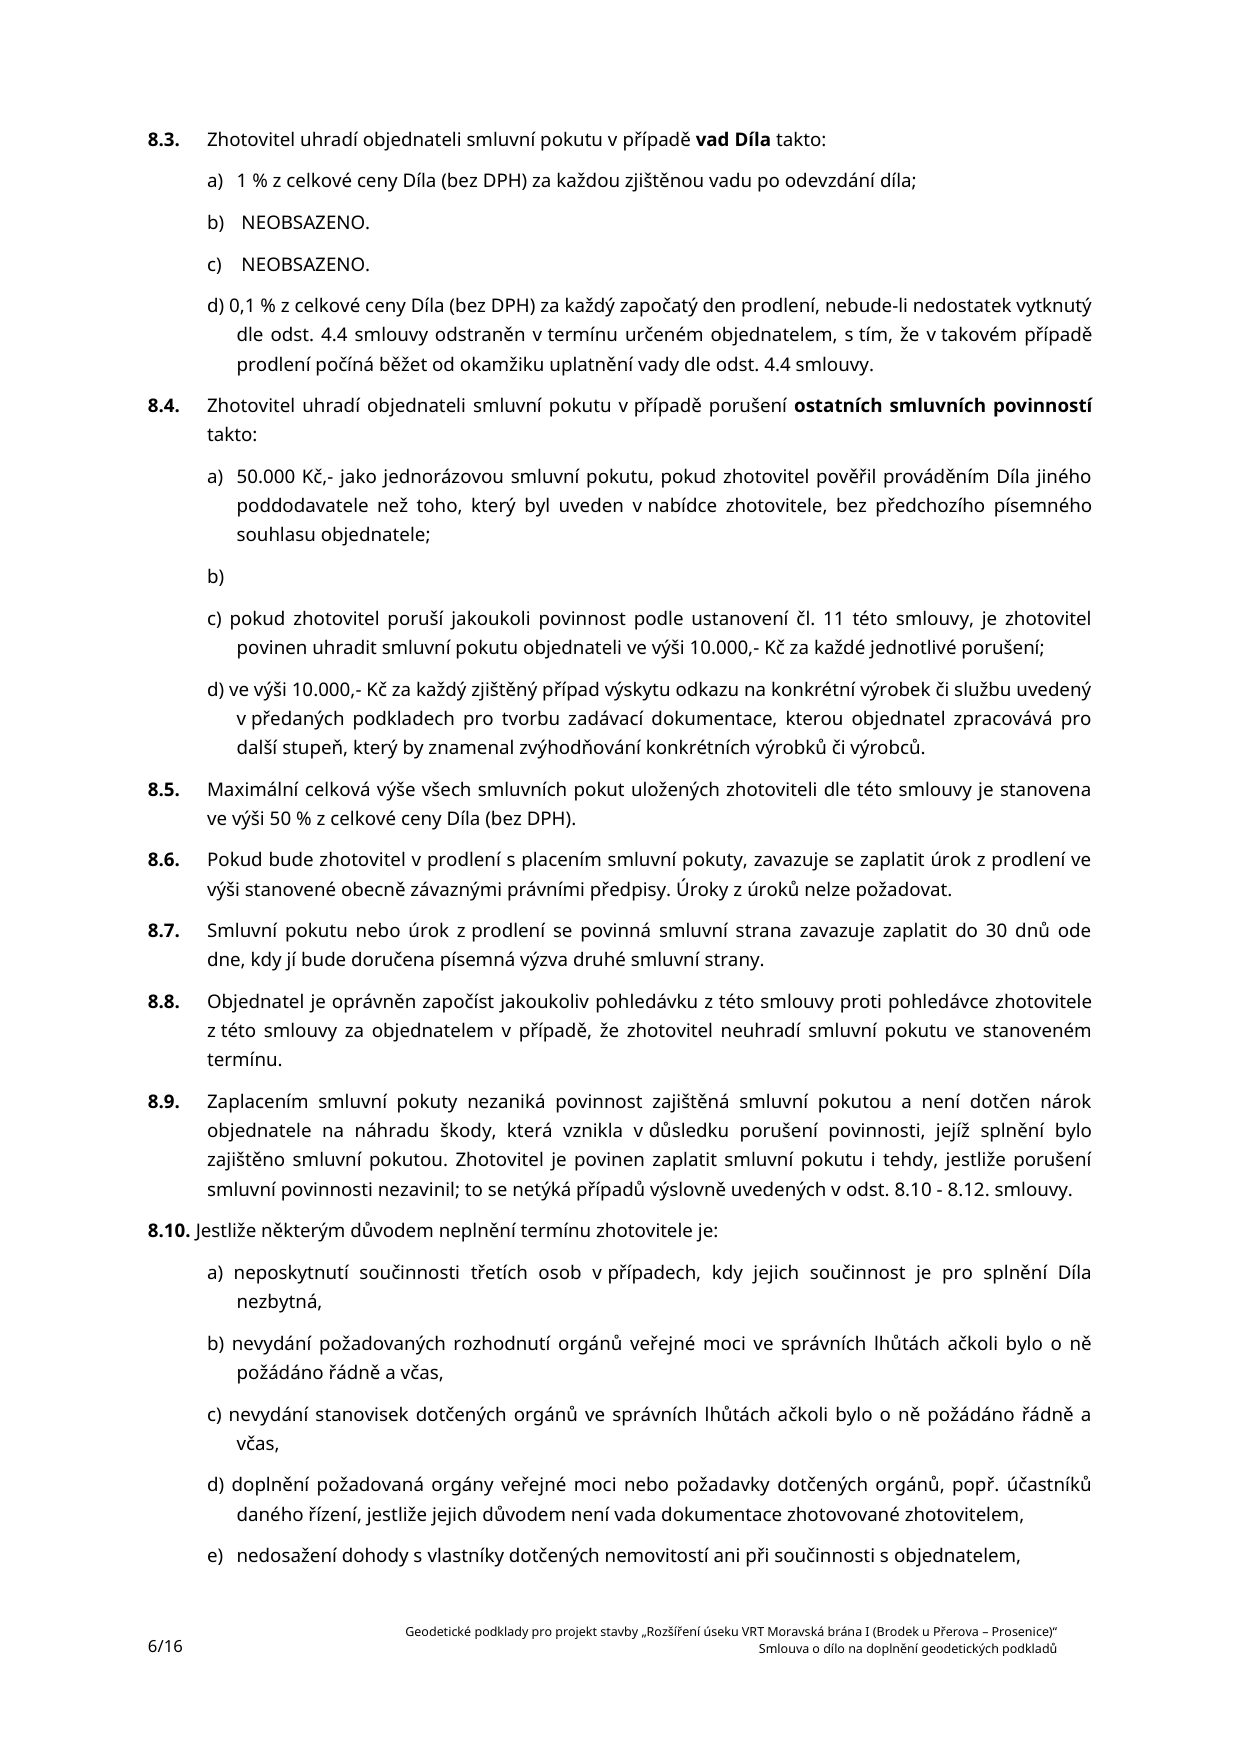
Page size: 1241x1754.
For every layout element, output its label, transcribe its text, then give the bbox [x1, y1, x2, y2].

text c) pokud zhotovitel poruší jakoukoli povinnost podle ustanovení čl. 11 této smlouvy, je zhotovitel povinen uhradit smluvní pokutu objednateli ve výši 10.000,- Kč za každé jednotlivé porušení; [207, 602, 1092, 660]
text 8.9. Zaplacením smluvní pokuty nezaniká povinnost zajištěná smluvní pokutou a není dotčen nárok objednatele na náhradu škody, která vznikla v důsledku porušení povinnosti, jejíž splnění bylo zajištěno smluvní pokutou. Zhotovitel je povinen zaplatit smluvní pokutu i tehdy, jestliže porušení smluvní povinnosti nezavinil; to se netýká případů výslovně uvedených v odst. 8.10 - 8.12. smlouvy. [148, 1085, 1092, 1202]
text 8.8. Objednatel je oprávněn započíst jakoukoliv pohledávku z této smlouvy proti pohledávce zhotovitele z této smlouvy za objednatelem v případě, že zhotovitel neuhradí smluvní pokutu ve stanoveném termínu. [148, 985, 1092, 1073]
text d) 0,1 % z celkové ceny Díla (bez DPH) za každý započatý den prodlení, nebude-li nedostatek vytknutý dle odst. 4.4 smlouvy odstraněn v termínu určeném objednatelem, s tím, že v takovém případě prodlení počíná běžet od okamžiku uplatnění vady dle odst. 4.4 smlouvy. [207, 289, 1092, 377]
text b) [207, 560, 1092, 589]
text 8.7. Smluvní pokutu nebo úrok z prodlení se povinná smluvní strana zavazuje zaplatit do 30 dnů ode dne, kdy jí bude doručena písemná výzva druhé smluvní strany. [148, 914, 1092, 973]
text c) nevydání stanovisek dotčených orgánů ve správních lhůtách ačkoli bylo o ně požádáno řádně a včas, [207, 1398, 1092, 1456]
text d) ve výši 10.000,- Kč za každý zjištěný případ výskytu odkazu na konkrétní výrobek či službu uvedený v předaných podkladech pro tvorbu zadávací dokumentace, kterou objednatel zpracovává pro další stupeň, který by znamenal zvýhodňování konkrétních výrobků či výrobců. [207, 673, 1092, 760]
subtitle 8.3. Zhotovitel uhradí objednateli smluvní pokutu v případě vad Díla takto: [148, 126, 1092, 152]
text 8.6. Pokud bude zhotovitel v prodlení s placením smluvní pokuty, zavazuje se zaplatit úrok z prodlení ve výši stanovené obecně závaznými právními předpisy. Úroky z úroků nelze požadovat. [148, 843, 1092, 902]
text c) NEOBSAZENO. [207, 248, 1092, 277]
text b) NEOBSAZENO. [207, 206, 1092, 235]
text a) 1 % z celkové ceny Díla (bez DPH) za každou zjištěnou vadu po odevzdání díla; [207, 164, 1092, 193]
text a) 50.000 Kč,- jako jednorázovou smluvní pokutu, pokud zhotovitel pověřil prováděním Díla jiného poddodavatele než toho, který byl uveden v nabídce zhotovitele, bez předchozího písemného souhlasu objednatele; [207, 460, 1092, 548]
text b) nevydání požadovaných rozhodnutí orgánů veřejné moci ve správních lhůtách ačkoli bylo o ně požádáno řádně a včas, [207, 1327, 1092, 1385]
subtitle 8.4. Zhotovitel uhradí objednateli smluvní pokutu v případě porušení ostatních smluvních povinností takto: [148, 389, 1092, 448]
text e) nedosažení dohody s vlastníky dotčených nemovitostí ani při součinnosti s objednatelem, [207, 1539, 1092, 1568]
text a) neposkytnutí součinnosti třetích osob v případech, kdy jejich součinnost je pro splnění Díla nezbytná, [207, 1256, 1092, 1314]
text 8.10. Jestliže některým důvodem neplnění termínu zhotovitele je: [148, 1214, 1092, 1243]
text 8.5. Maximální celková výše všech smluvních pokut uložených zhotoviteli dle této smlouvy je stanovena ve výši 50 % z celkové ceny Díla (bez DPH). [148, 773, 1092, 831]
text d) doplnění požadovaná orgány veřejné moci nebo požadavky dotčených orgánů, popř. účastníků daného řízení, jestliže jejich důvodem není vada dokumentace zhotovované zhotovitelem, [207, 1468, 1092, 1527]
